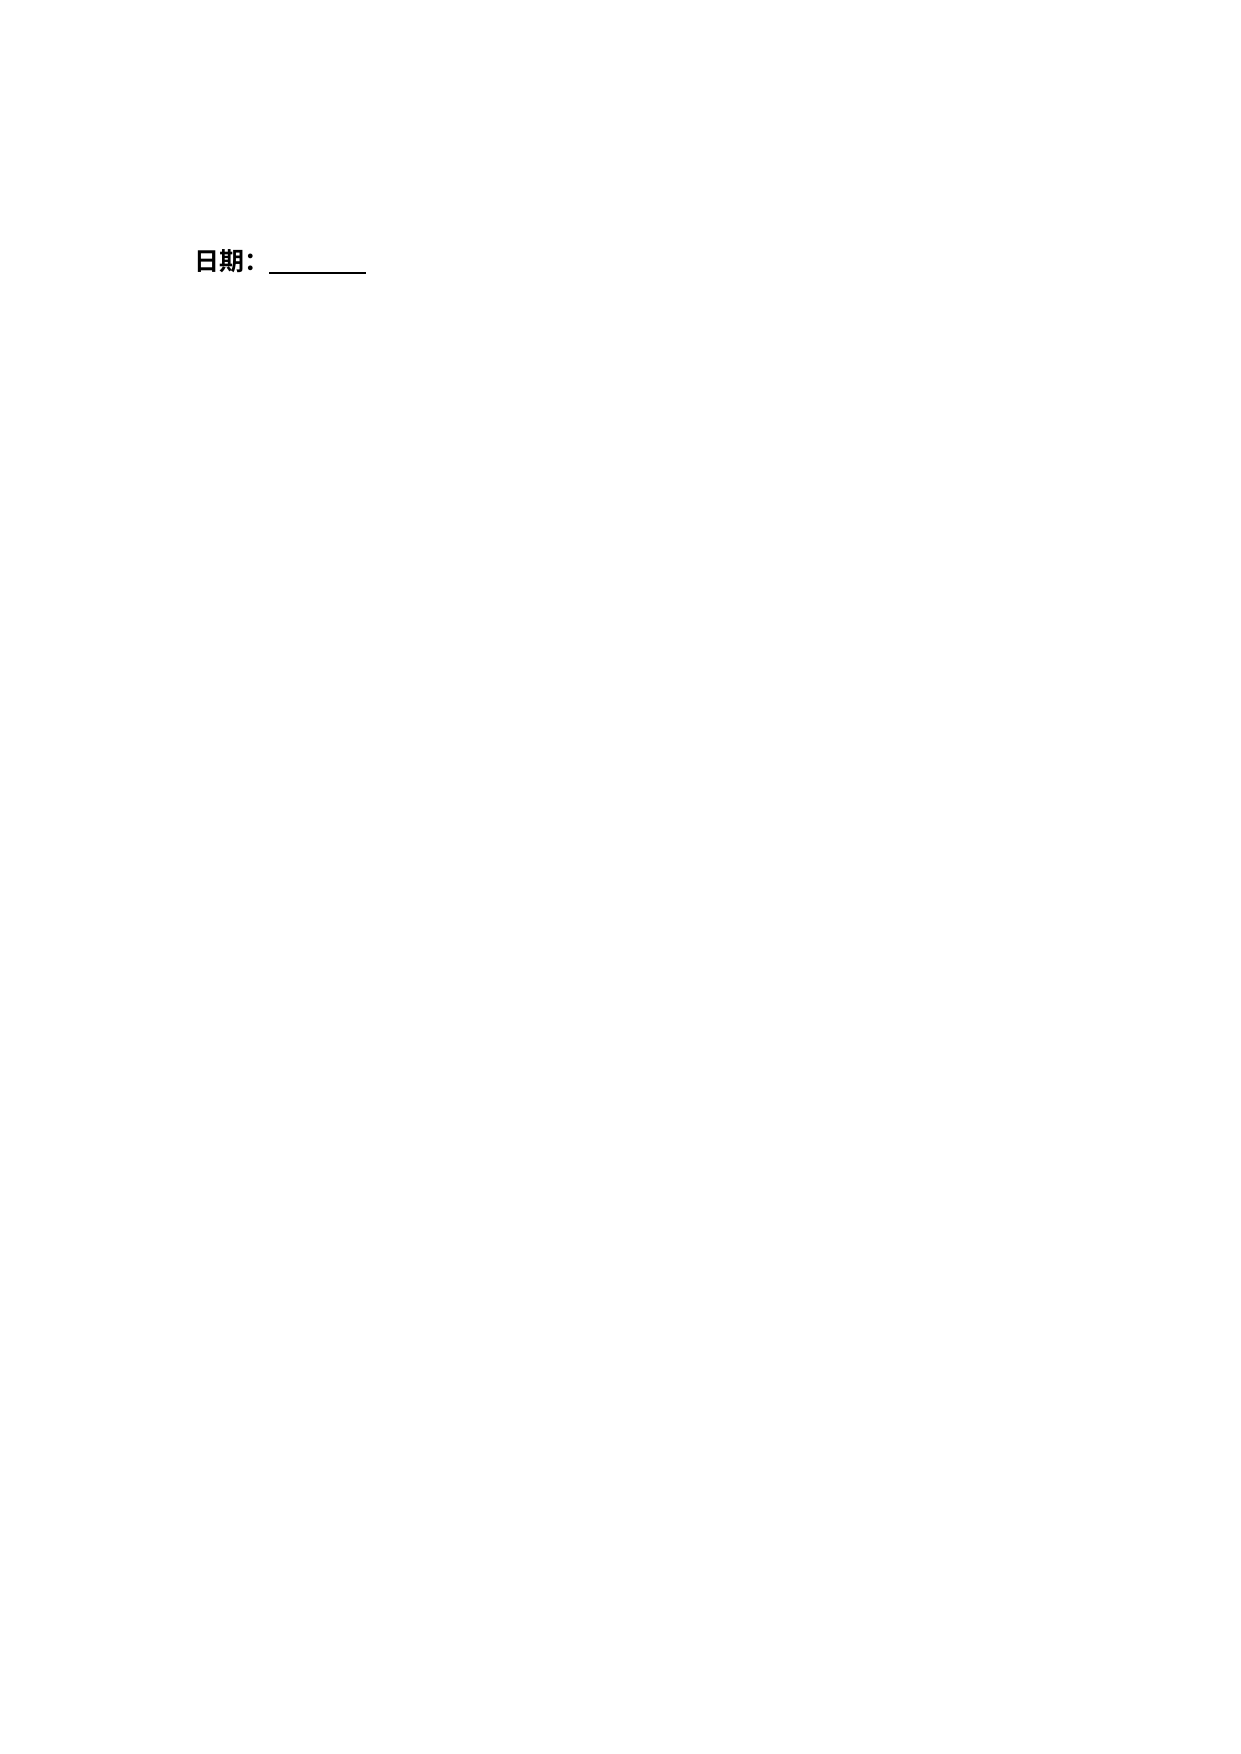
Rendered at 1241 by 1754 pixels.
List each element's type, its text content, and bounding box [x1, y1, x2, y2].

text 日期： [187, 227, 1053, 292]
